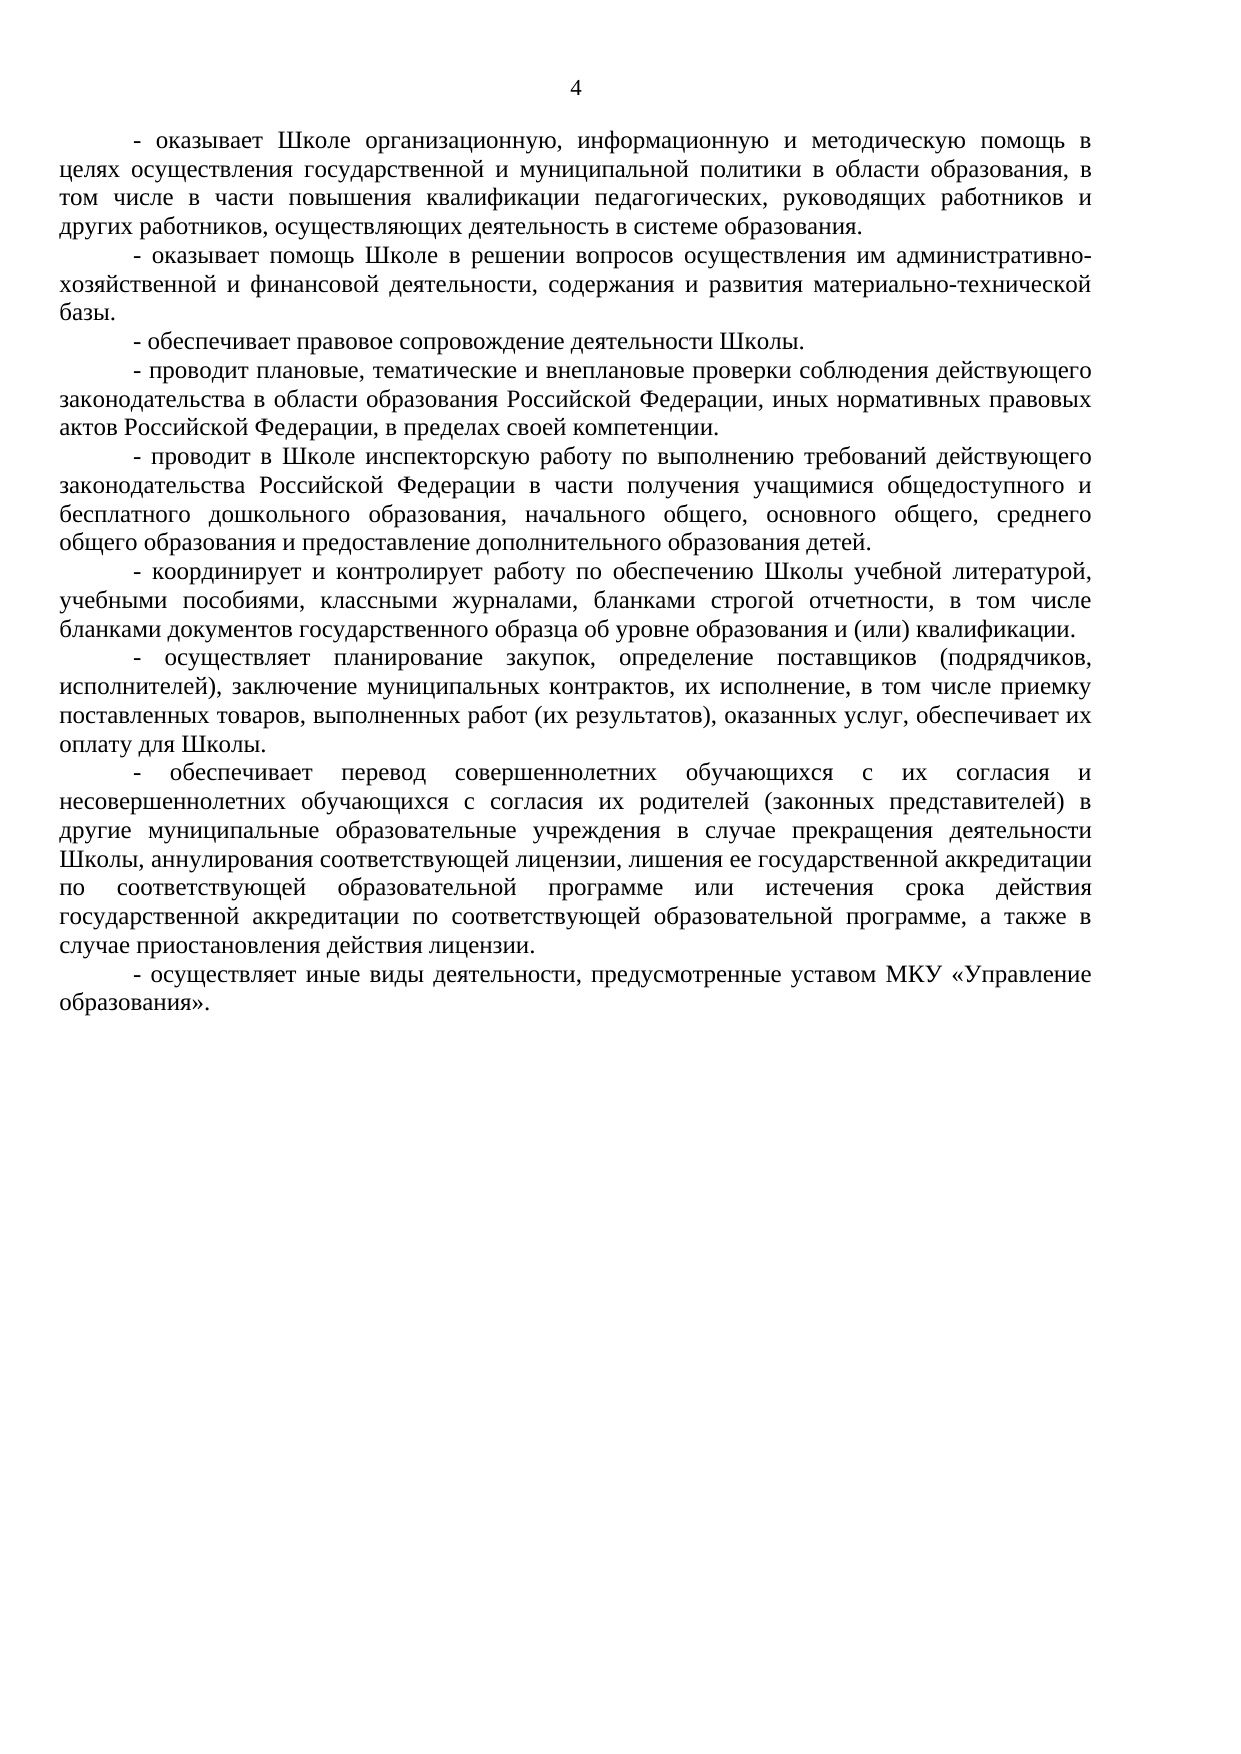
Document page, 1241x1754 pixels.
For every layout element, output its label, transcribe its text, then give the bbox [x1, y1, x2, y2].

text - оказывает Школе организационную, информационную и методическую помощь в целях осуществления государственной и муниципальной политики в области образования, в том числе в части повышения квалификации педагогических, руководящих работников и других работников, осуществляющих деятельность в системе образования. [59, 125, 1092, 240]
text - осуществляет иные виды деятельности, предусмотренные уставом МКУ «Управление образования». [59, 959, 1092, 1016]
text - обеспечивает перевод совершеннолетних обучающихся с их согласия и несовершеннолетних обучающихся с согласия их родителей (законных представителей) в другие муниципальные образовательные учреждения в случае прекращения деятельности Школы, аннулирования соответствующей лицензии, лишения ее государственной аккредитации по соответствующей образовательной программе или истечения срока действия государственной аккредитации по соответствующей образовательной программе, а также в случае приостановления действия лицензии. [59, 757, 1092, 959]
text - координирует и контролирует работу по обеспечению Школы учебной литературой, учебными пособиями, классными журналами, бланками строгой отчетности, в том числе бланками документов государственного образца об уровне образования и (или) квалификации. [59, 556, 1092, 642]
text - проводит плановые, тематические и внеплановые проверки соблюдения действующего законодательства в области образования Российской Федерации, иных нормативных правовых актов Российской Федерации, в пределах своей компетенции. [59, 355, 1092, 441]
text - осуществляет планирование закупок, определение поставщиков (подрядчиков, исполнителей), заключение муниципальных контрактов, их исполнение, в том числе приемку поставленных товаров, выполненных работ (их результатов), оказанных услуг, обеспечивает их оплату для Школы. [59, 642, 1092, 757]
text - обеспечивает правовое сопровождение деятельности Школы. [59, 326, 1092, 355]
text - проводит в Школе инспекторскую работу по выполнению требований действующего законодательства Российской Федерации в части получения учащимися общедоступного и бесплатного дошкольного образования, начального общего, основного общего, среднего общего образования и предоставление дополнительного образования детей. [59, 441, 1092, 556]
text - оказывает помощь Школе в решении вопросов осуществления им административно-хозяйственной и финансовой деятельности, содержания и развития материально-технической базы. [59, 240, 1092, 326]
